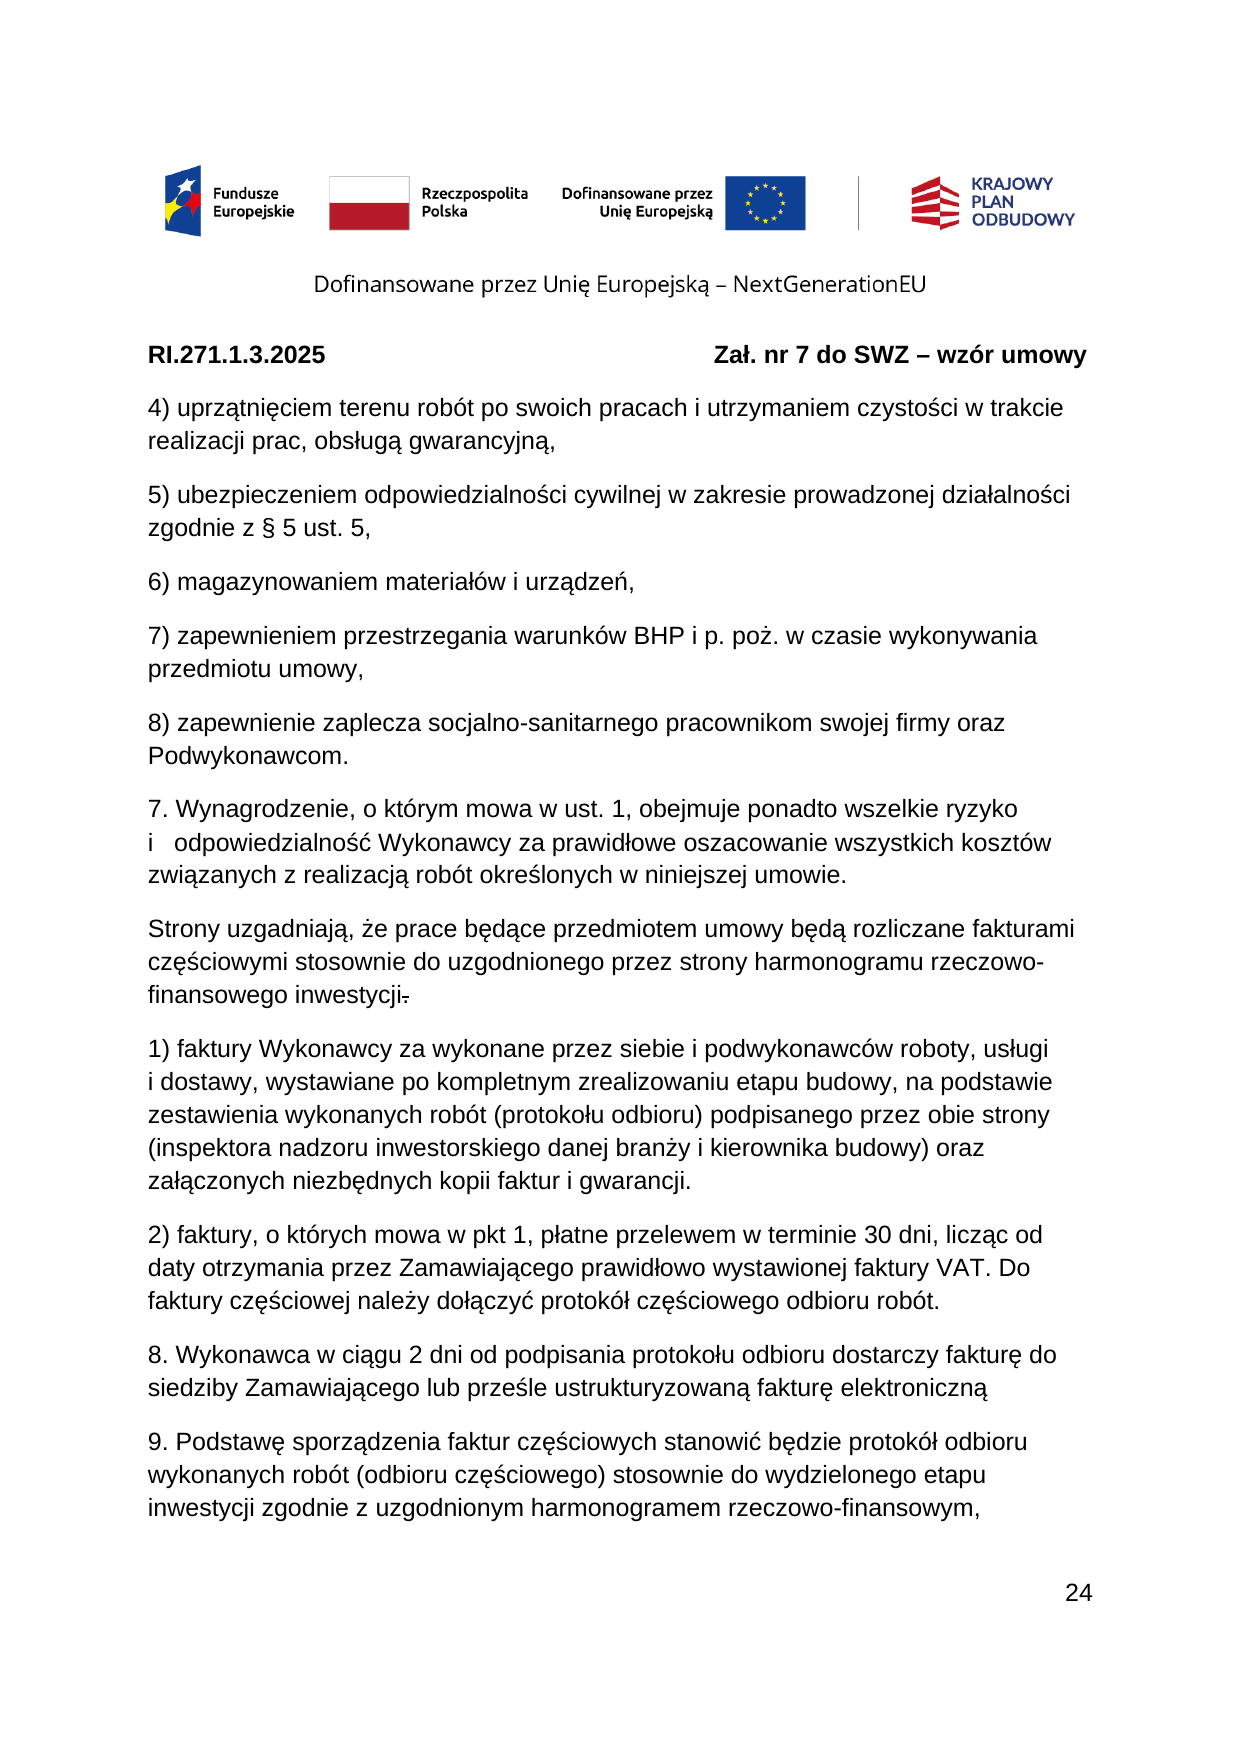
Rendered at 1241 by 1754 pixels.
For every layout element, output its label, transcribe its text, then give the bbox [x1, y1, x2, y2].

text Strony uzgadniają, że prace będące przedmiotem umowy będą rozliczane fakturami częściowymi stosownie do uzgodnionego przez strony harmonogramu rzeczowo-finansowego inwestycji. [148, 914, 1093, 1009]
text 7. Wynagrodzenie, o którym mowa w ust. 1, obejmuje ponadto wszelkie ryzyko i odpowiedzialność Wykonawcy za prawidłowe oszacowanie wszystkich kosztów związanych z realizacją robót określonych w niniejszej umowie. [148, 794, 1093, 889]
picture [147, 147, 1093, 315]
text 4) uprzątnięciem terenu robót po swoich pracach i utrzymaniem czystości w trakcie realizacji prac, obsługą gwarancyjną, [148, 393, 1093, 455]
text 5) ubezpieczeniem odpowiedzialności cywilnej w zakresie prowadzonej działalności zgodnie z § 5 ust. 5, [148, 480, 1093, 542]
text 2) faktury, o których mowa w pkt 1, płatne przelewem w terminie 30 dni, licząc od daty otrzymania przez Zamawiającego prawidłowo wystawionej faktury VAT. Do faktury częściowej należy dołączyć protokół częściowego odbioru robót. [148, 1220, 1093, 1315]
text 8. Wykonawca w ciągu 2 dni od podpisania protokołu odbioru dostarczy fakturę do siedziby Zamawiającego lub prześle ustrukturyzowaną fakturę elektroniczną [148, 1340, 1093, 1402]
text 1) faktury Wykonawcy za wykonane przez siebie i podwykonawców roboty, usługi i dostawy, wystawiane po kompletnym zrealizowaniu etapu budowy, na podstawie zestawienia wykonanych robót (protokołu odbioru) podpisanego przez obie strony (inspektora nadzoru inwestorskiego danej branży i kierownika budowy) oraz załączonych niezbędnych kopii faktur i gwarancji. [148, 1034, 1093, 1195]
text 6) magazynowaniem materiałów i urządzeń, [148, 567, 1093, 596]
text 7) zapewnieniem przestrzegania warunków BHP i p. poż. w czasie wykonywania przedmiotu umowy, [148, 621, 1093, 682]
text 8) zapewnienie zaplecza socjalno-sanitarnego pracownikom swojej firmy oraz Podwykonawcom. [148, 708, 1093, 769]
